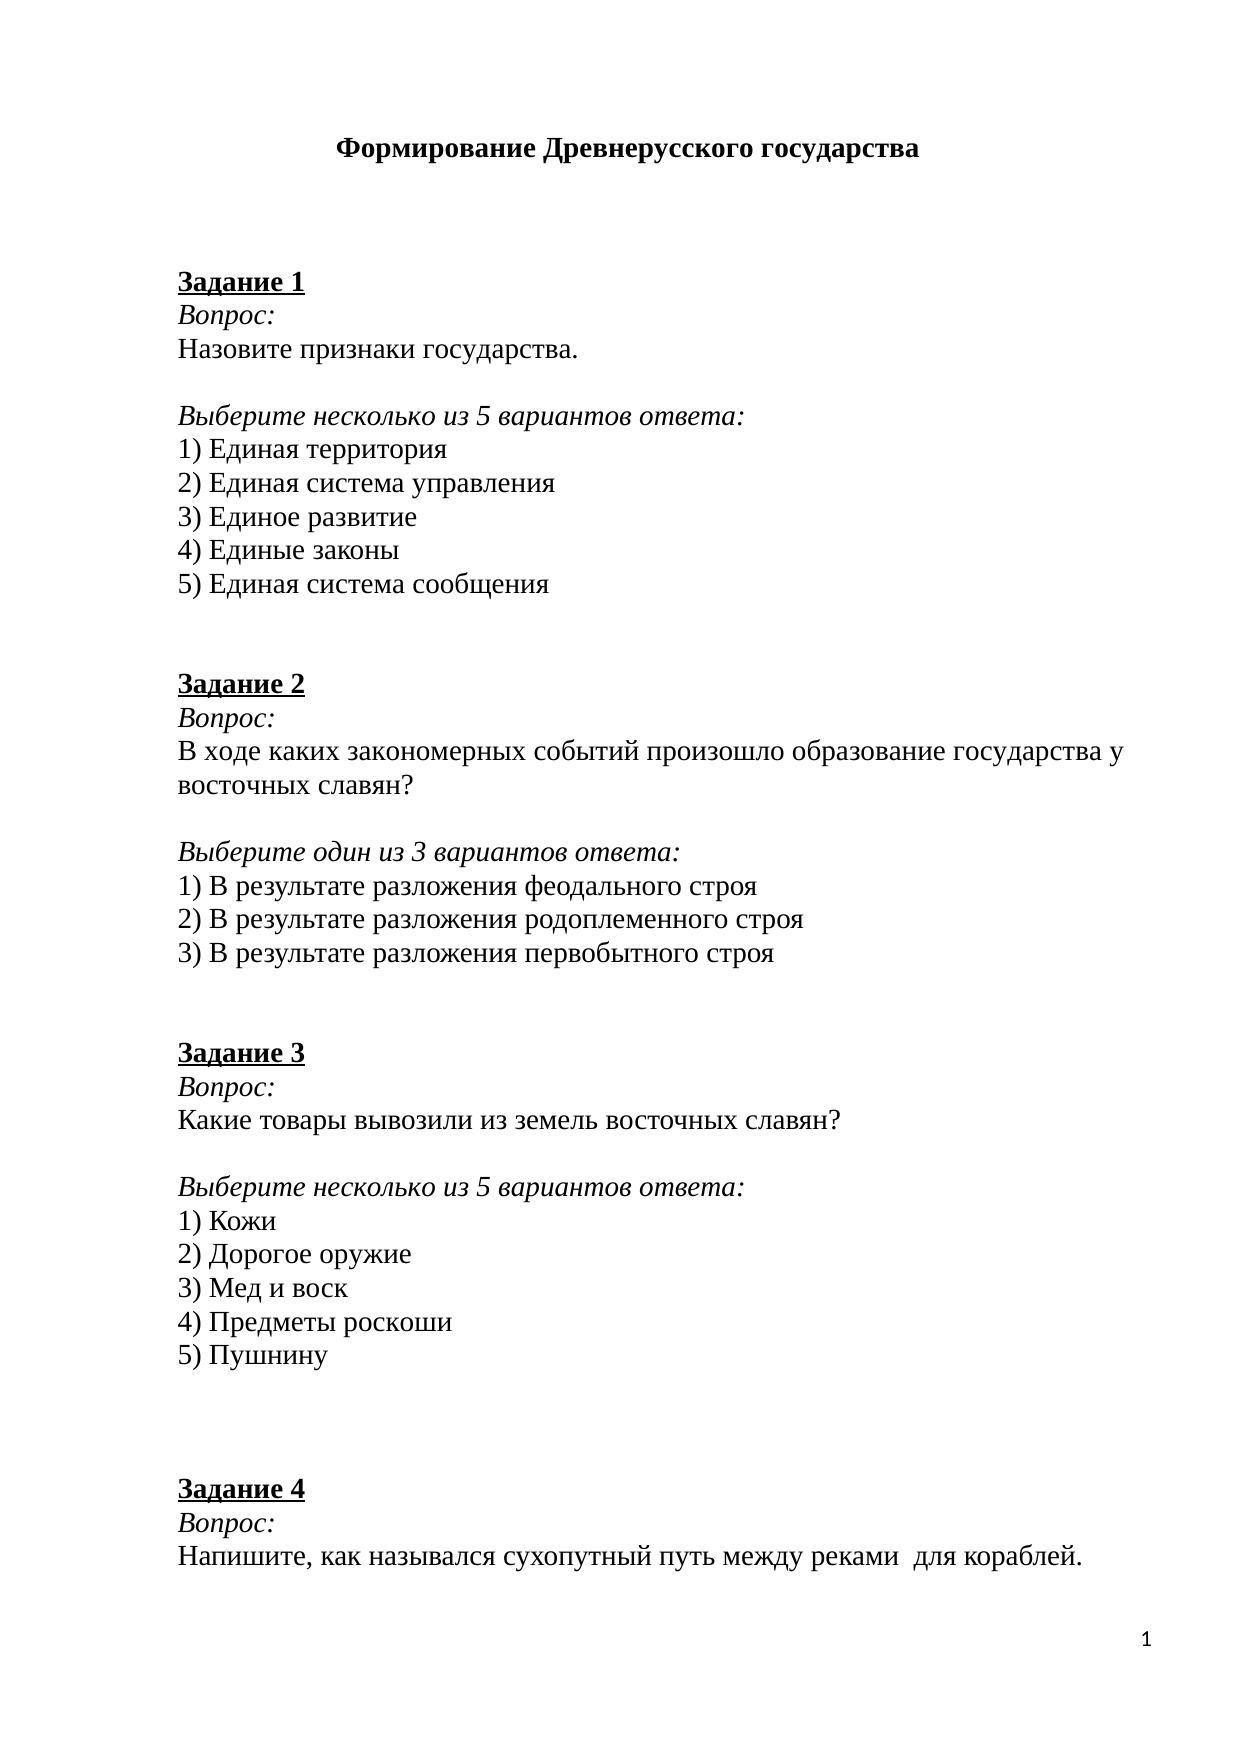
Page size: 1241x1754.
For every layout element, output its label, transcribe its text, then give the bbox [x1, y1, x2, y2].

text Задание 2 [177, 666, 1152, 700]
text Какие товары вывозили из земель восточных славян? [177, 1102, 1152, 1136]
text 1) Единая территория [177, 432, 1152, 465]
text Выберите один из 3 вариантов ответа: [177, 834, 1152, 868]
text Выберите несколько из 5 вариантов ответа: [177, 1169, 1152, 1203]
text Задание 3 [177, 1035, 1152, 1069]
text 1) В результате разложения феодального строя [177, 868, 1152, 901]
text Задание 1 [177, 264, 1152, 297]
text Вопрос: [177, 1069, 1152, 1102]
text 3) Мед и воск [177, 1270, 1152, 1304]
text 5) Пушнину [177, 1337, 1152, 1371]
text Задание 4 [177, 1471, 1152, 1505]
text 3) Единое развитие [177, 499, 1152, 532]
text Назовите признаки государства. [177, 331, 1152, 364]
text 1) Кожи [177, 1203, 1152, 1237]
text В ходе каких закономерных событий произошло образование государства у восточных славян? [177, 733, 1152, 801]
text 5) Единая система сообщения [177, 566, 1152, 599]
text Напишите, как назывался сухопутный путь между реками для кораблей. [177, 1538, 1152, 1572]
text 2) В результате разложения родоплеменного строя [177, 901, 1152, 935]
text Формирование Древнерусского государства [177, 130, 1152, 163]
text Вопрос: [177, 700, 1152, 733]
text 4) Предметы роскоши [177, 1304, 1152, 1337]
text 3) В результате разложения первобытного строя [177, 935, 1152, 968]
text 4) Единые законы [177, 532, 1152, 566]
text 2) Единая система управления [177, 465, 1152, 499]
text 2) Дорогое оружие [177, 1237, 1152, 1270]
text Вопрос: [177, 1505, 1152, 1538]
text Вопрос: [177, 297, 1152, 331]
text Выберите несколько из 5 вариантов ответа: [177, 398, 1152, 432]
